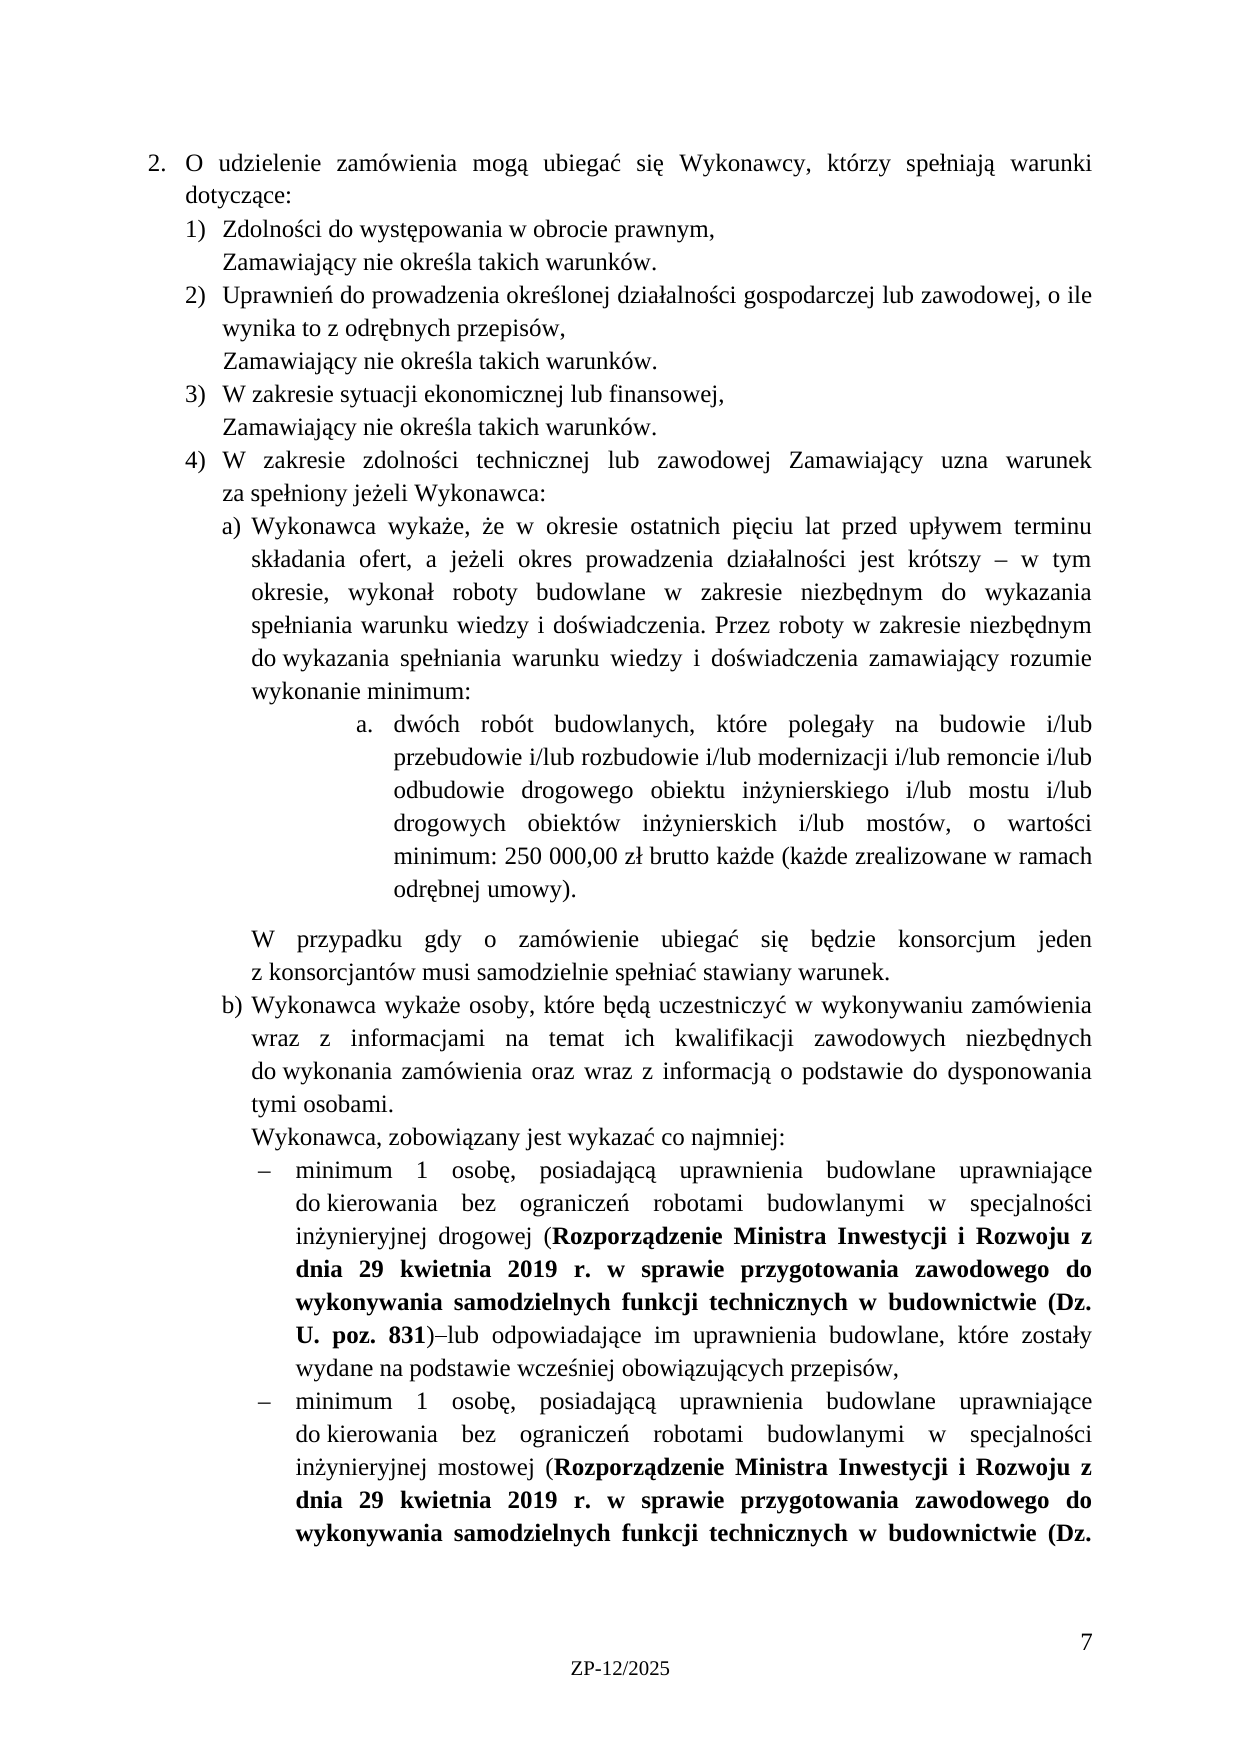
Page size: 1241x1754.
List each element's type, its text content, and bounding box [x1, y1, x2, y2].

list Uprawnień do prowadzenia określonej działalności gospodarczej lub zawodowej, o ile wynika to z odrębnych przepisów, [185, 280, 1093, 341]
list Zdolności do występowania w obrocie prawnym, [185, 214, 1093, 242]
list minimum 1 osobę, posiadającą uprawnienia budowlane uprawniające do kierowania bez ograniczeń robotami budowlanymi w specjalności inżynieryjnej drogowej (Rozporządzenie Ministra Inwestycji i Rozwoju z dnia 29 kwietnia 2019 r. w sprawie przygotowania zawodowego do wykonywania samodzielnych funkcji technicznych w budownictwie (Dz. U. poz. 831) lub odpowiadające im uprawnienia budowlane, które zostały wydane na podstawie wcześniej obowiązujących przepisów, [258, 1155, 1093, 1382]
list Wykonawca wykaże, że w okresie ostatnich pięciu lat przed upływem terminu składania ofert, a jeżeli okres prowadzenia działalności jest krótszy – w tym okresie, wykonał roboty budowlane w zakresie niezbędnym do wykazania spełniania warunku wiedzy i doświadczenia. Przez roboty w zakresie niezbędnym do wykazania spełniania warunku wiedzy i doświadczenia zamawiający rozumie wykonanie minimum: [222, 511, 1093, 705]
text Zamawiający nie określa takich warunków. [222, 247, 1093, 275]
list dwóch robót budowlanych, które polegały na budowie i/lub przebudowie i/lub rozbudowie i/lub modernizacji i/lub remoncie i/lub odbudowie drogowego obiektu inżynierskiego i/lub mostu i/lub drogowych obiektów inżynierskich i/lub mostów, o wartości minimum: 250 000,00 zł brutto każde (każde zrealizowane w ramach odrębnej umowy). [356, 709, 1093, 903]
text W przypadku gdy o zamówienie ubiegać się będzie konsorcjum jeden z konsorcjantów musi samodzielnie spełniać stawiany warunek. [251, 924, 1093, 986]
text Zamawiający nie określa takich warunków. [223, 346, 1093, 374]
text Wykonawca, zobowiązany jest wykazać co najmniej: [251, 1122, 1093, 1151]
list W zakresie zdolności technicznej lub zawodowej Zamawiający uzna warunek za spełniony jeżeli Wykonawca: [185, 445, 1093, 507]
text Zamawiający nie określa takich warunków. [222, 412, 1093, 441]
list O udzielenie zamówienia mogą ubiegać się Wykonawcy, którzy spełniają warunki dotyczące: [148, 148, 1093, 209]
list W zakresie sytuacji ekonomicznej lub finansowej, [185, 379, 1093, 407]
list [258, 1386, 1093, 1547]
list Wykonawca wykaże osoby, które będą uczestniczyć w wykonywaniu zamówienia wraz z informacjami na temat ich kwalifikacji zawodowych niezbędnych do wykonania zamówienia oraz wraz z informacją o podstawie do dysponowania tymi osobami. [222, 990, 1093, 1118]
